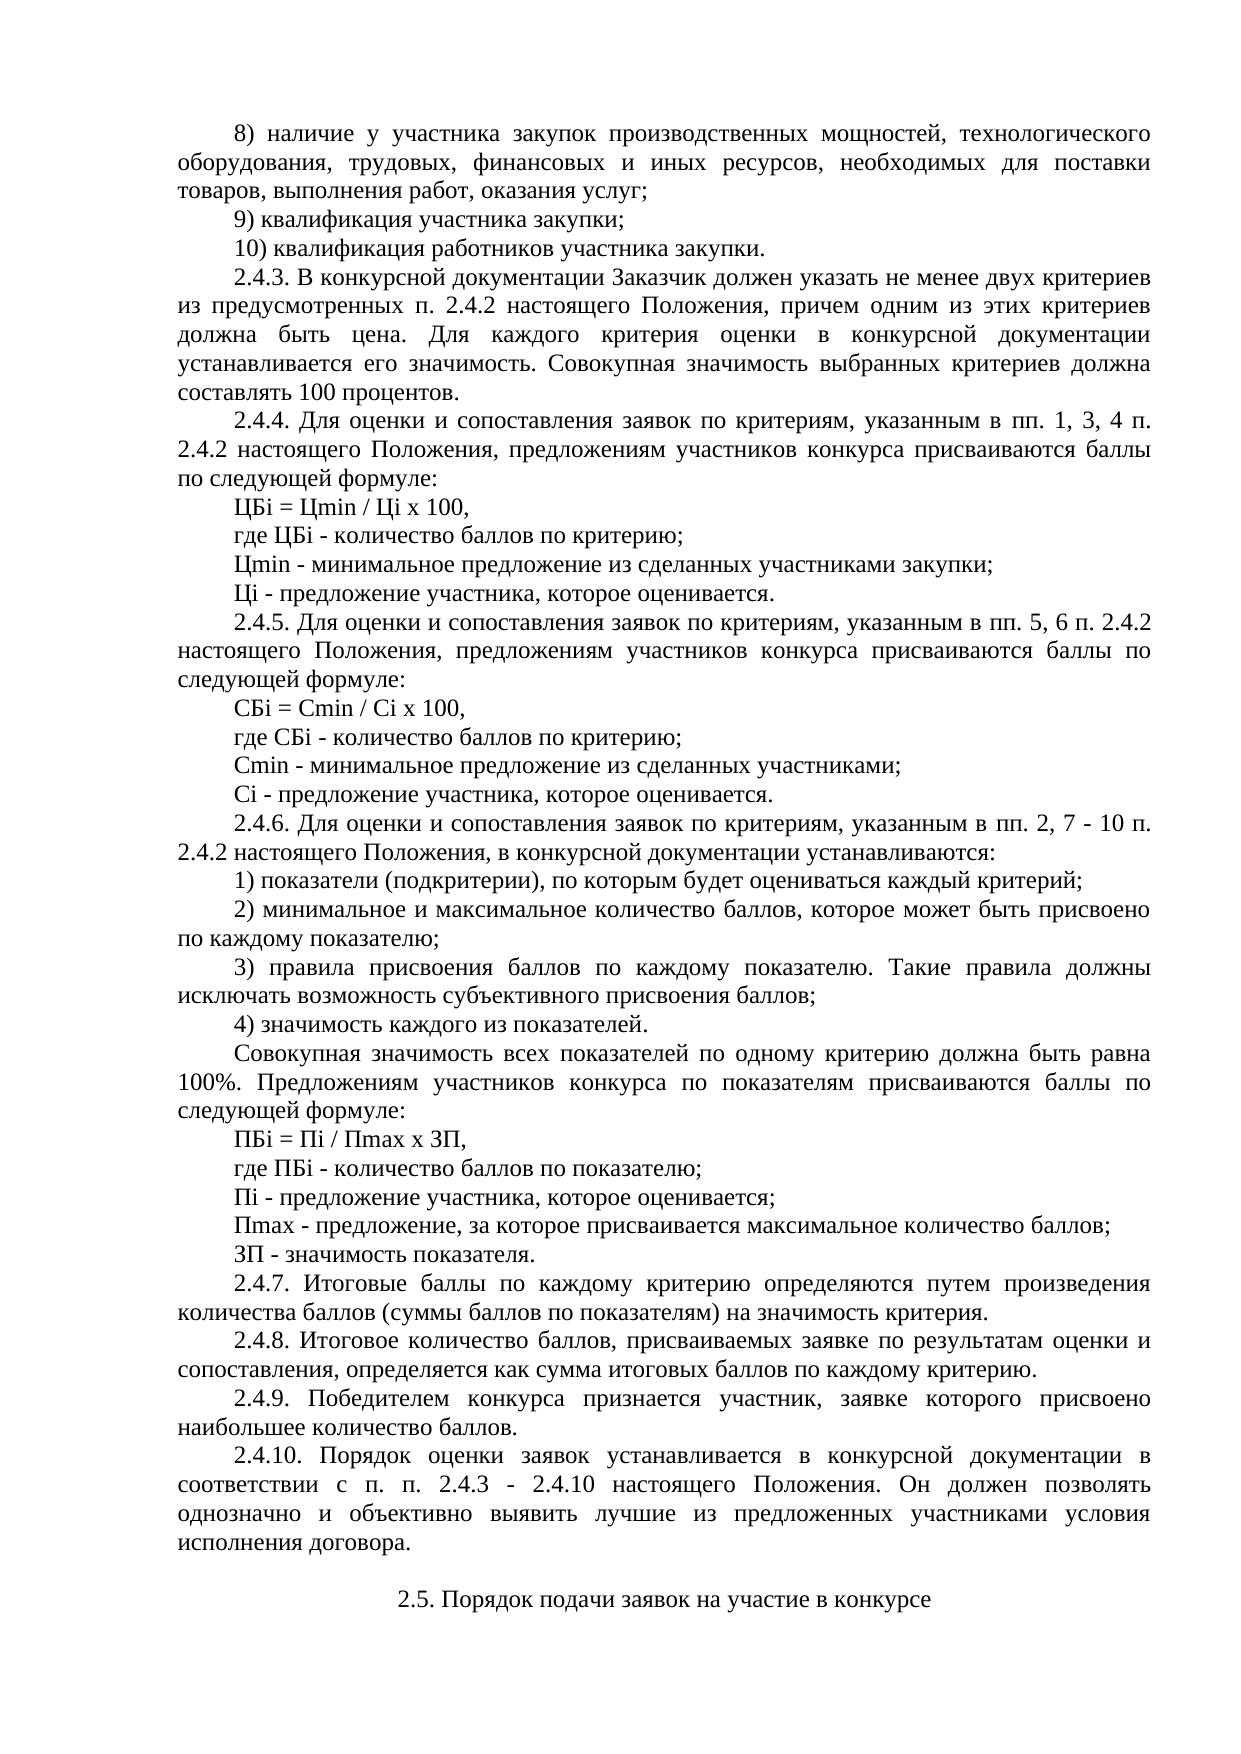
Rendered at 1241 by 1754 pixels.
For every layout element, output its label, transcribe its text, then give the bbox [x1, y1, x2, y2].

text Пmax - предложение, за которое присваивается максимальное количество баллов; [177, 1211, 1152, 1239]
text СБi = Сmin / Сi x 100, [177, 693, 1152, 722]
text 2.4.5. Для оценки и сопоставления заявок по критериям, указанным в пп. 5, 6 п. 2.4.2 настоящего Положения, предложениям участников конкурса присваиваются баллы по следующей формуле: [177, 607, 1152, 693]
text Цmin - минимальное предложение из сделанных участниками закупки; [177, 549, 1152, 578]
text 3) правила присвоения баллов по каждому показателю. Такие правила должны исключать возможность субъективного присвоения баллов; [177, 952, 1152, 1009]
text Сi - предложение участника, которое оценивается. [177, 779, 1152, 808]
text 2.4.10. Порядок оценки заявок устанавливается в конкурсной документации в соответствии с п. п. 2.4.3 - 2.4.10 настоящего Положения. Он должен позволять однозначно и объективно выявить лучшие из предложенных участниками условия исполнения договора. [177, 1441, 1152, 1556]
text 4) значимость каждого из показателей. [177, 1009, 1152, 1038]
text 2.4.9. Победителем конкурса признается участник, заявке которого присвоено наибольшее количество баллов. [177, 1383, 1152, 1441]
text где СБi - количество баллов по критерию; [177, 722, 1152, 751]
text 2.4.4. Для оценки и сопоставления заявок по критериям, указанным в пп. 1, 3, 4 п. 2.4.2 настоящего Положения, предложениям участников конкурса присваиваются баллы по следующей формуле: [177, 406, 1152, 492]
text 2) минимальное и максимальное количество баллов, которое может быть присвоено по каждому показателю; [177, 894, 1152, 952]
text где ПБi - количество баллов по показателю; [177, 1153, 1152, 1182]
text ЦБi = Цmin / Цi x 100, [177, 492, 1152, 521]
text 2.4.8. Итоговое количество баллов, присваиваемых заявке по результатам оценки и сопоставления, определяется как сумма итоговых баллов по каждому критерию. [177, 1326, 1152, 1383]
text 9) квалификация участника закупки; [177, 204, 1152, 233]
text 2.4.6. Для оценки и сопоставления заявок по критериям, указанным в пп. 2, 7 - 10 п. 2.4.2 настоящего Положения, в конкурсной документации устанавливаются: [177, 808, 1152, 866]
text Пi - предложение участника, которое оценивается; [177, 1182, 1152, 1211]
text Цi - предложение участника, которое оценивается. [177, 578, 1152, 607]
text 10) квалификация работников участника закупки. [177, 233, 1152, 262]
text 2.4.3. В конкурсной документации Заказчик должен указать не менее двух критериев из предусмотренных п. 2.4.2 настоящего Положения, причем одним из этих критериев должна быть цена. Для каждого критерия оценки в конкурсной документации устанавливается его значимость. Совокупная значимость выбранных критериев должна составлять 100 процентов. [177, 262, 1152, 406]
text ЗП - значимость показателя. [177, 1239, 1152, 1268]
text Совокупная значимость всех показателей по одному критерию должна быть равна 100%. Предложениям участников конкурса по показателям присваиваются баллы по следующей формуле: [177, 1038, 1152, 1124]
text ПБi = Пi / Пmax x ЗП, [177, 1124, 1152, 1153]
text Сmin - минимальное предложение из сделанных участниками; [177, 751, 1152, 779]
text 2.5. Порядок подачи заявок на участие в конкурсе [177, 1584, 1152, 1613]
text 1) показатели (подкритерии), по которым будет оцениваться каждый критерий; [177, 866, 1152, 894]
text где ЦБi - количество баллов по критерию; [177, 521, 1152, 549]
text 2.4.7. Итоговые баллы по каждому критерию определяются путем произведения количества баллов (суммы баллов по показателям) на значимость критерия. [177, 1268, 1152, 1326]
text 8) наличие у участника закупок производственных мощностей, технологического оборудования, трудовых, финансовых и иных ресурсов, необходимых для поставки товаров, выполнения работ, оказания услуг; [177, 118, 1152, 204]
